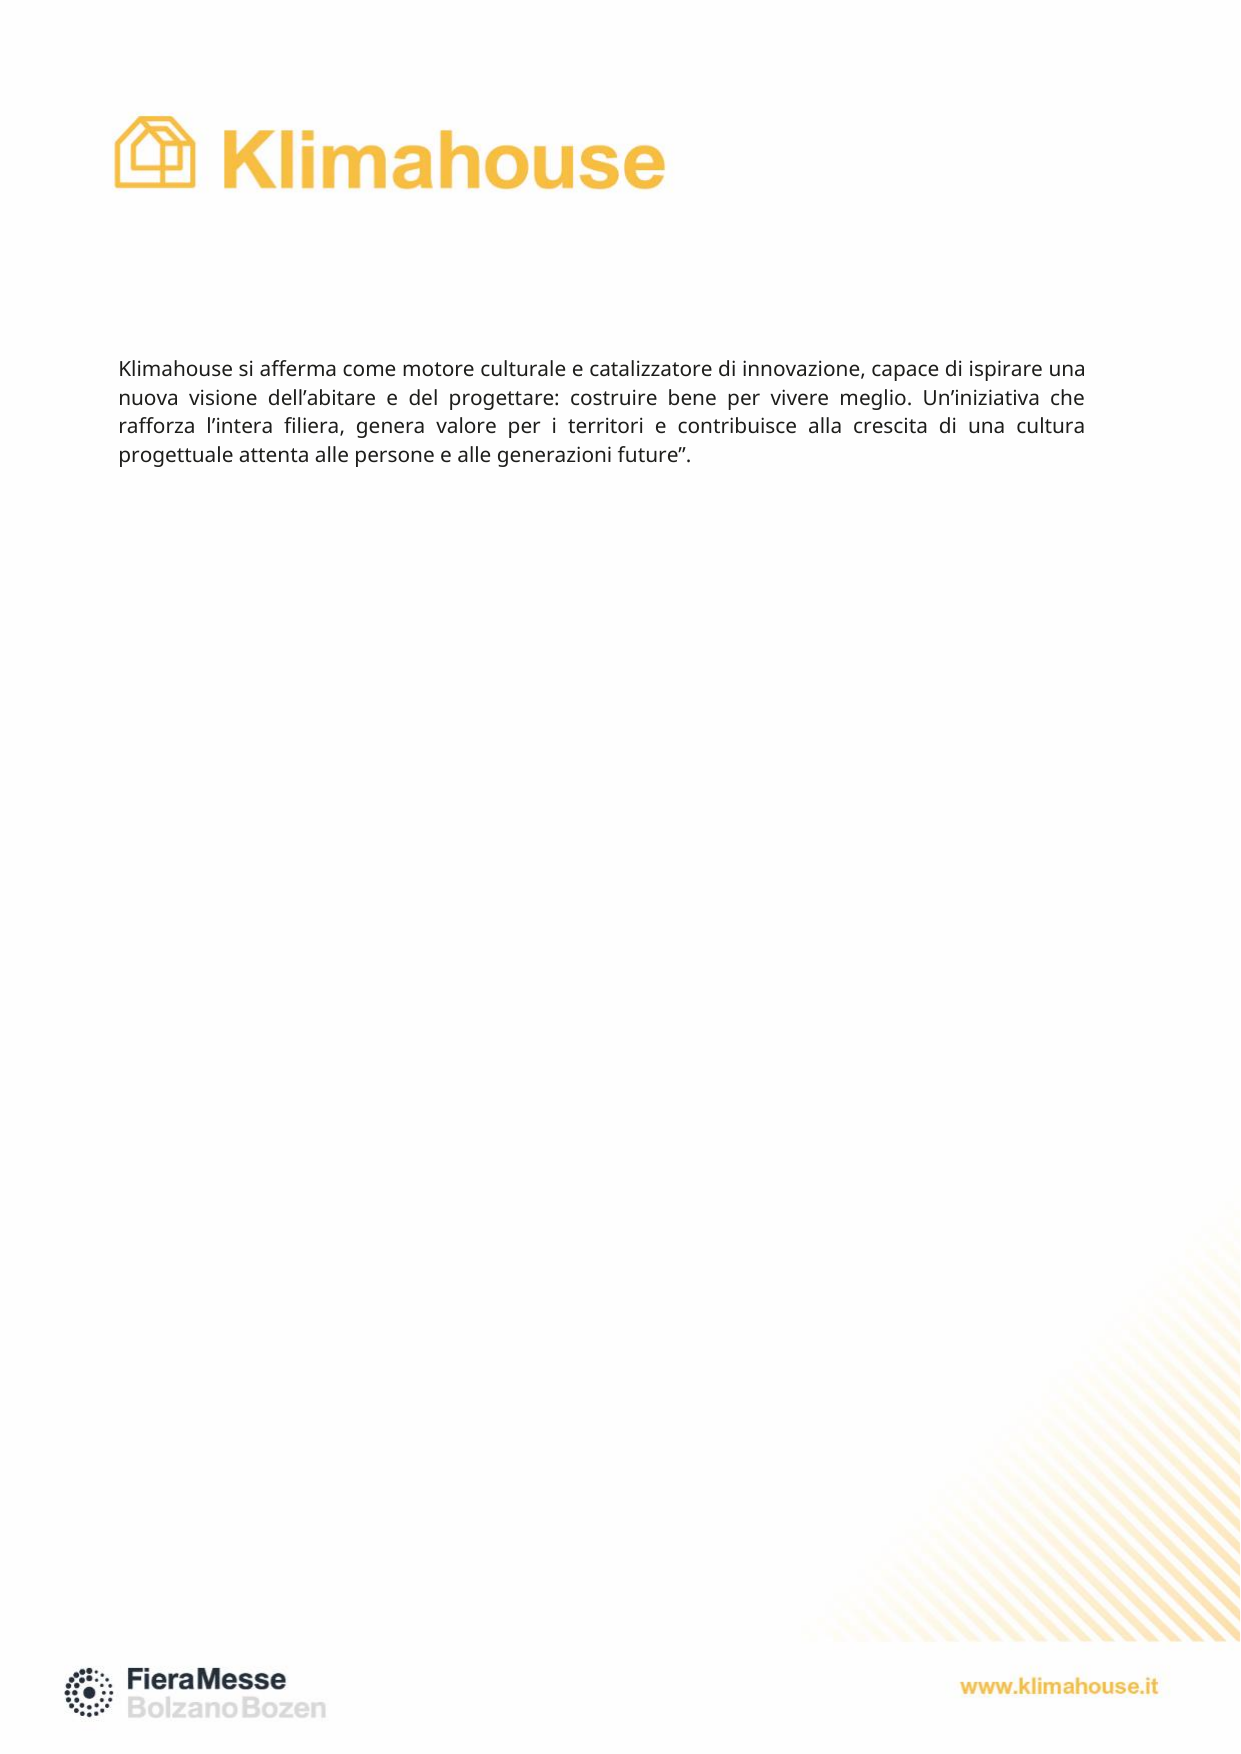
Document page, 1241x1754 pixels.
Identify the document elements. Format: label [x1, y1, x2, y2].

picture [0, 0, 1241, 1754]
text [118, 354, 1087, 468]
